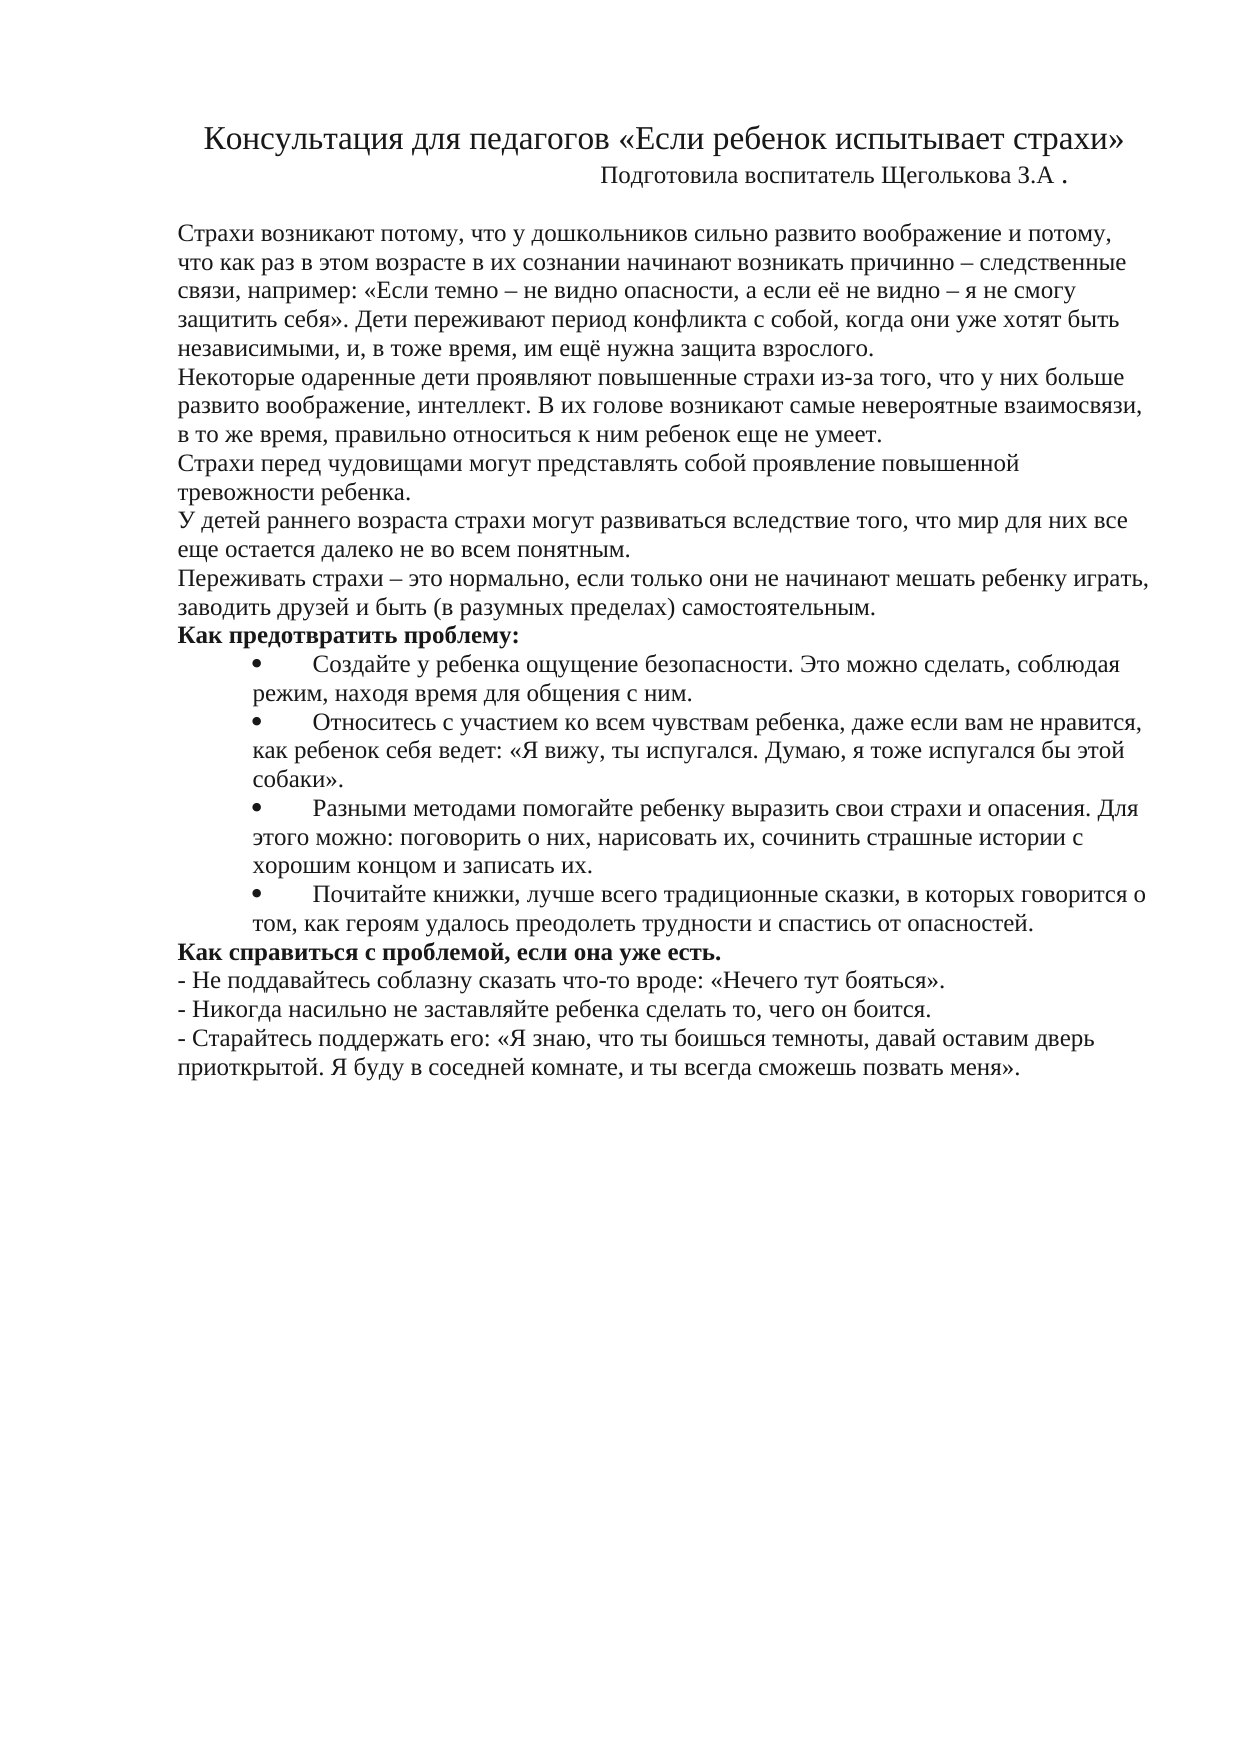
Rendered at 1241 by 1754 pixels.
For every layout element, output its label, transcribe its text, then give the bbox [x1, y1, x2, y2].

text Подготовила воспитатель Щеголькова З.А . [177, 156, 1152, 190]
text У детей раннего возраста страхи могут развиваться вследствие того, что мир для них все еще остается далеко не во всем понятным. [177, 506, 1152, 563]
text Страхи перед чудовищами могут представлять собой проявление повышенной тревожности ребенка. [177, 448, 1152, 506]
text Некоторые одаренные дети проявляют повышенные страхи из-за того, что у них больше развито воображение, интеллект. В их голове возникают самые невероятные взаимосвязи, в то же время, правильно относиться к ним ребенок еще не умеет. [177, 362, 1152, 448]
text  Относитесь с участием ко всем чувствам ребенка, даже если вам не нравится, как ребенок себя ведет: «Я вижу, ты испугался. Думаю, я тоже испугался бы этой собаки». [252, 707, 1152, 793]
text Как предотвратить проблему: [177, 621, 1152, 649]
text Страхи возникают потому, что у дошкольников сильно развито воображение и потому, что как раз в этом возрасте в их сознании начинают возникать причинно – следственные связи, например: «Если темно – не видно опасности, а если её не видно – я не смогу защитить себя». Дети переживают период конфликта с собой, когда они уже хотят быть независимыми, и, в тоже время, им ещё нужна защита взрослого. [177, 218, 1152, 362]
text Консультация для педагогов «Если ребенок испытывает страхи» [177, 118, 1152, 156]
text  Создайте у ребенка ощущение безопасности. Это можно сделать, соблюдая режим, находя время для общения с ним. [252, 649, 1152, 707]
text Переживать страхи – это нормально, если только они не начинают мешать ребенку играть, заводить друзей и быть (в разумных пределах) самостоятельным. [177, 563, 1152, 621]
text  Почитайте книжки, лучше всего традиционные сказки, в которых говорится о том, как героям удалось преодолеть трудности и спастись от опасностей. [252, 879, 1152, 937]
text - Старайтесь поддержать его: «Я знаю, что ты боишься темноты, давай оставим дверь приоткрытой. Я буду в соседней комнате, и ты всегда сможешь позвать меня». [177, 1023, 1152, 1081]
text - Не поддавайтесь соблазну сказать что-то вроде: «Нечего тут бояться». [177, 966, 1152, 994]
text - Никогда насильно не заставляйте ребенка сделать то, чего он боится. [177, 994, 1152, 1023]
text Как справиться с проблемой, если она уже есть. [177, 937, 1152, 966]
text  Разными методами помогайте ребенку выразить свои страхи и опасения. Для этого можно: поговорить о них, нарисовать их, сочинить страшные истории с хорошим концом и записать их. [252, 793, 1152, 879]
